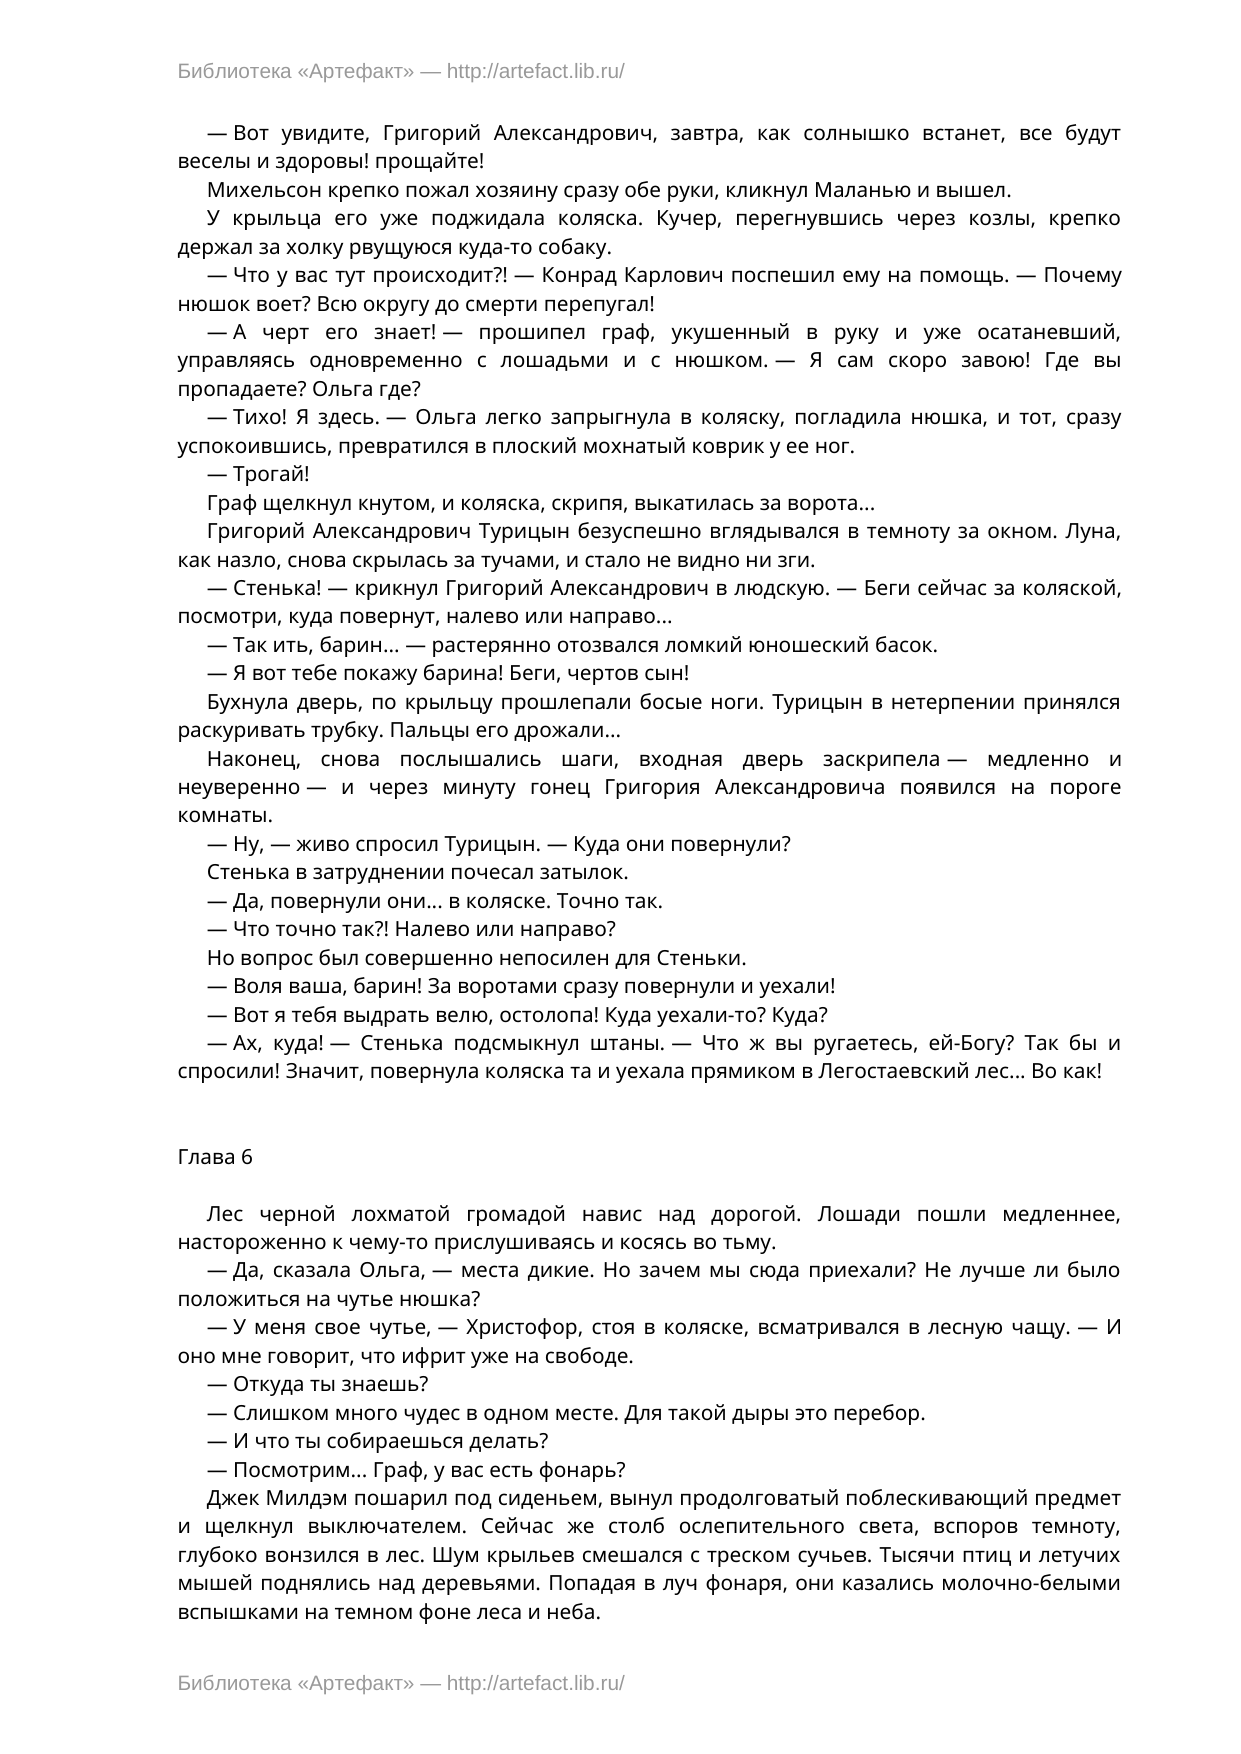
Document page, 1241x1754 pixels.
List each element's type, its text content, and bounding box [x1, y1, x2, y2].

text — Да, сказала Ольга, — места дикие. Но зачем мы сюда приехали? Не лучше ли было положиться на чутье нюшка? [177, 1256, 1122, 1312]
text — Воля ваша, барин! За воротами сразу повернули и уехали! [177, 971, 1122, 1000]
text Бухнула дверь, по крыльцу прошлепали босые ноги. Турицын в нетерпении принялся раскуривать трубку. Пальцы его дрожали... [177, 687, 1122, 744]
text — Слишком много чудес в одном месте. Для такой дыры это перебор. [177, 1398, 1122, 1426]
text — Тихо! Я здесь. — Ольга легко запрыгнула в коляску, погладила нюшка, и тот, сразу успокоившись, превратился в плоский мохнатый коврик у ее ног. [177, 402, 1122, 459]
text Джек Милдэм пошарил под сиденьем, вынул продолговатый поблескивающий предмет и щелкнул выключателем. Сейчас же столб ослепительного света, вспоров темноту, глубоко вонзился в лес. Шум крыльев смешался с треском сучьев. Тысячи птиц и летучих мышей поднялись над деревьями. Попадая в луч фонаря, они казались молочно-белыми вспышками на темном фоне леса и неба. [177, 1483, 1122, 1625]
text Граф щелкнул кнутом, и коляска, скрипя, выкатилась за ворота... [177, 488, 1122, 516]
text — Стенька! — крикнул Григорий Александрович в людскую. — Беги сейчас за коляской, посмотри, куда повернут, налево или направо... [177, 573, 1122, 630]
text — Да, повернули они... в коляске. Точно так. [177, 886, 1122, 914]
text Но вопрос был совершенно непосилен для Стеньки. [177, 943, 1122, 971]
text — Вот увидите, Григорий Александрович, завтра, как солнышко встанет, все будут веселы и здоровы! прощайте! [177, 118, 1122, 175]
text — Откуда ты знаешь? [177, 1369, 1122, 1398]
text — Посмотрим... Граф, у вас есть фонарь? [177, 1455, 1122, 1483]
text — У меня свое чутье, — Христофор, стоя в коляске, всматривался в лесную чащу. — И оно мне говорит, что ифрит уже на свободе. [177, 1312, 1122, 1369]
text — Ну, — живо спросил Турицын. — Куда они повернули? [177, 829, 1122, 857]
text — Вот я тебя выдрать велю, остолопа! Куда уехали-то? Куда? [177, 1000, 1122, 1028]
text У крыльца его уже поджидала коляска. Кучер, перегнувшись через козлы, крепко держал за холку рвущуюся куда-то собаку. [177, 203, 1122, 260]
text — Что у вас тут происходит?! — Конрад Карлович поспешил ему на помощь. — Почему нюшок воет? Всю округу до смерти перепугал! [177, 260, 1122, 317]
text Стенька в затруднении почесал затылок. [177, 857, 1122, 886]
text — Что точно так?! Налево или направо? [177, 914, 1122, 943]
text — Ах, куда! — Стенька подсмыкнул штаны. — Что ж вы ругаетесь, ей-Богу? Так бы и спросили! Значит, повернула коляска та и уехала прямиком в Легостаевский лес... Во как! [177, 1028, 1122, 1085]
text — Я вот тебе покажу барина! Беги, чертов сын! [177, 658, 1122, 687]
text Григорий Александрович Турицын безуспешно вглядывался в темноту за окном. Луна, как назло, снова скрылась за тучами, и стало не видно ни зги. [177, 516, 1122, 573]
text Наконец, снова послышались шаги, входная дверь заскрипела — медленно и неуверенно — и через минуту гонец Григория Александровича появился на пороге комнаты. [177, 744, 1122, 829]
text — А черт его знает! — прошипел граф, укушенный в руку и уже осатаневший, управляясь одновременно с лошадьми и с нюшком. — Я сам скоро завою! Где вы пропадаете? Ольга где? [177, 317, 1122, 402]
text — Трогай! [177, 459, 1122, 488]
text — И что ты собираешься делать? [177, 1426, 1122, 1455]
text Лес черной лохматой громадой навис над дорогой. Лошади пошли медленнее, настороженно к чему-то прислушиваясь и косясь во тьму. [177, 1199, 1122, 1256]
subtitle Глава 6 [177, 1142, 1122, 1170]
text Михельсон крепко пожал хозяину сразу обе руки, кликнул Маланью и вышел. [177, 175, 1122, 203]
text — Так ить, барин... — растерянно отозвался ломкий юношеский басок. [177, 630, 1122, 658]
